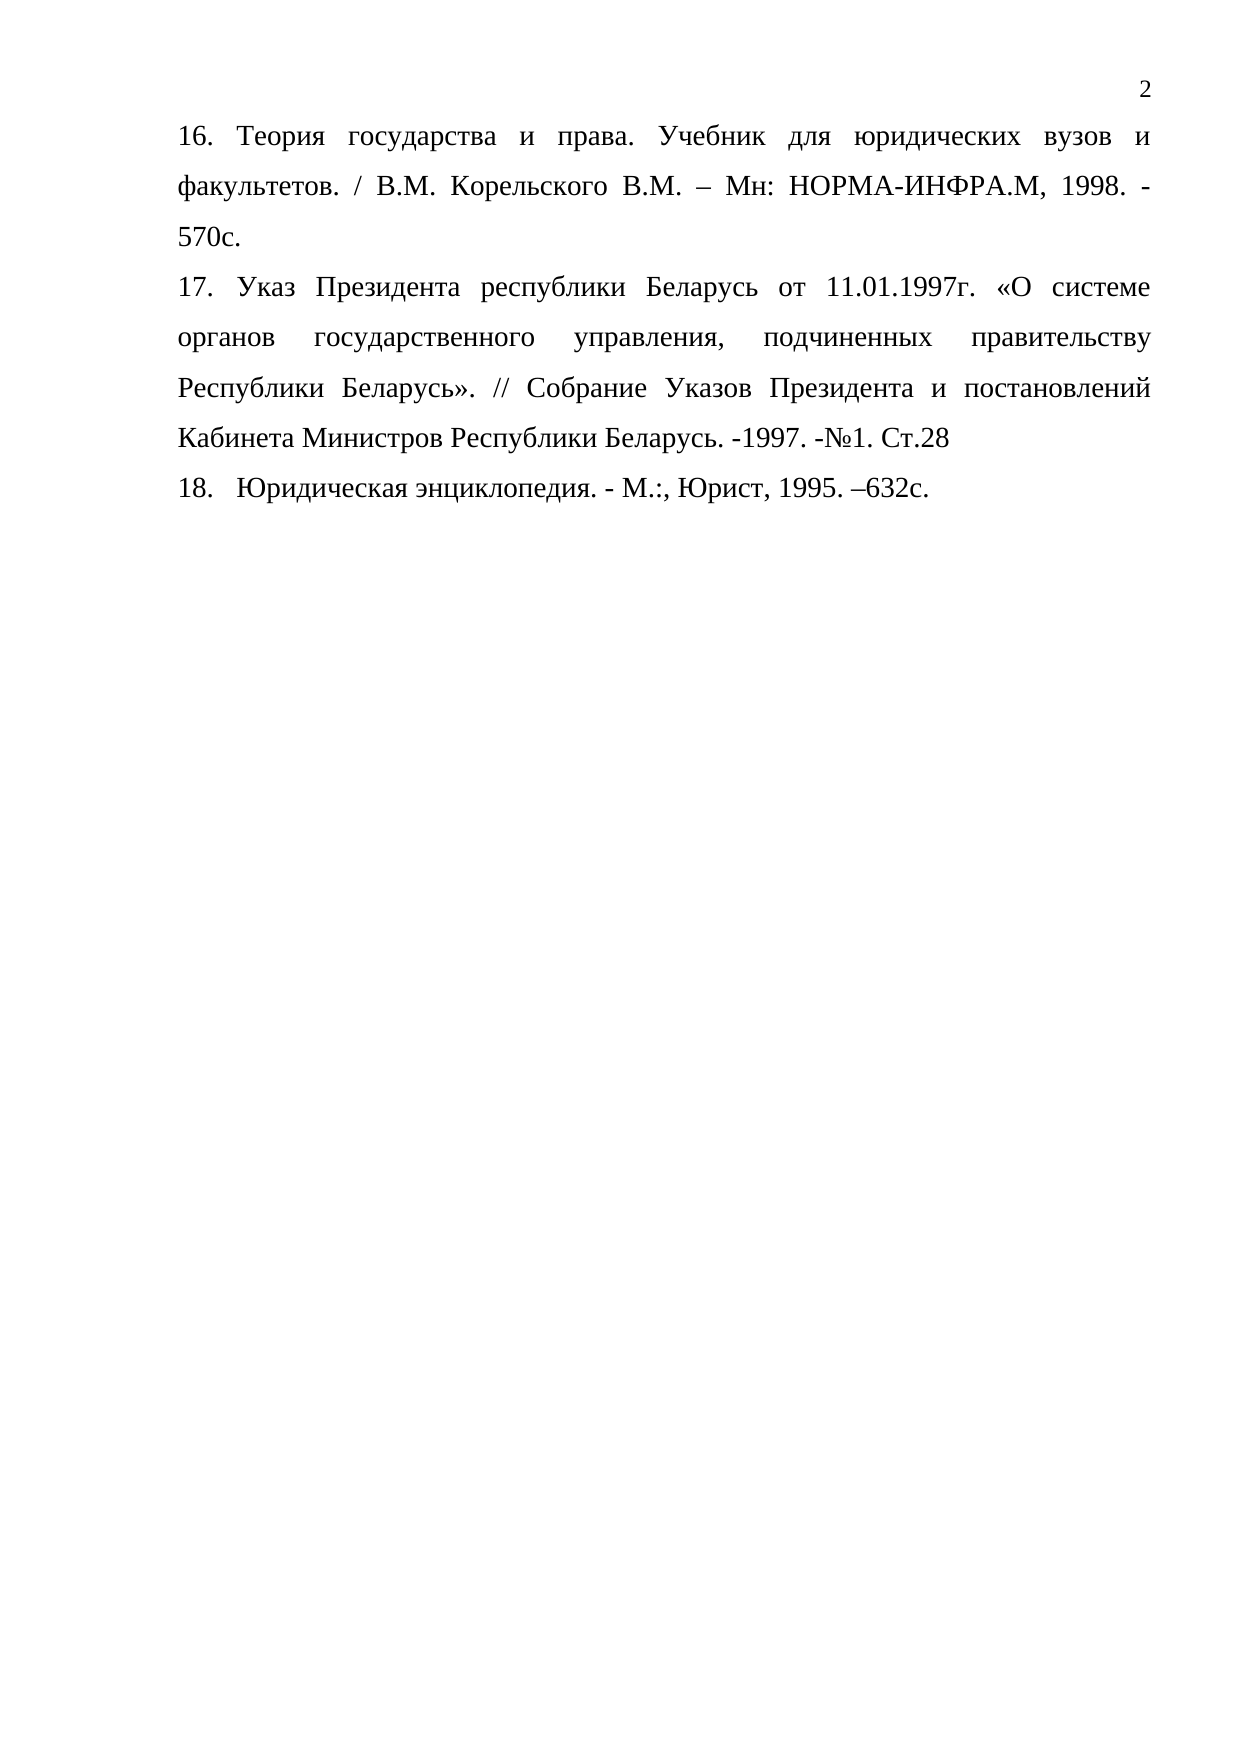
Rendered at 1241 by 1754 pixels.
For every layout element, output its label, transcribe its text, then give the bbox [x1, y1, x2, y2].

list Теория государства и права. Учебник для юридических вузов и факультетов. / В.М. Корельского В.М. – Мн: НОРМА-ИНФРА.М, 1998. -570с. [177, 118, 1152, 252]
list Указ Президента республики Беларусь от 11.01.1997г. «О системе органов государственного управления, подчиненных правительству Республики Беларусь». // Собрание Указов Президента и постановлений Кабинета Министров Республики Беларусь. -1997. -№1. Ст.28 [177, 269, 1152, 453]
list Юридическая энциклопедия. - М.:, Юрист, 1995. –632с. [177, 470, 1152, 504]
